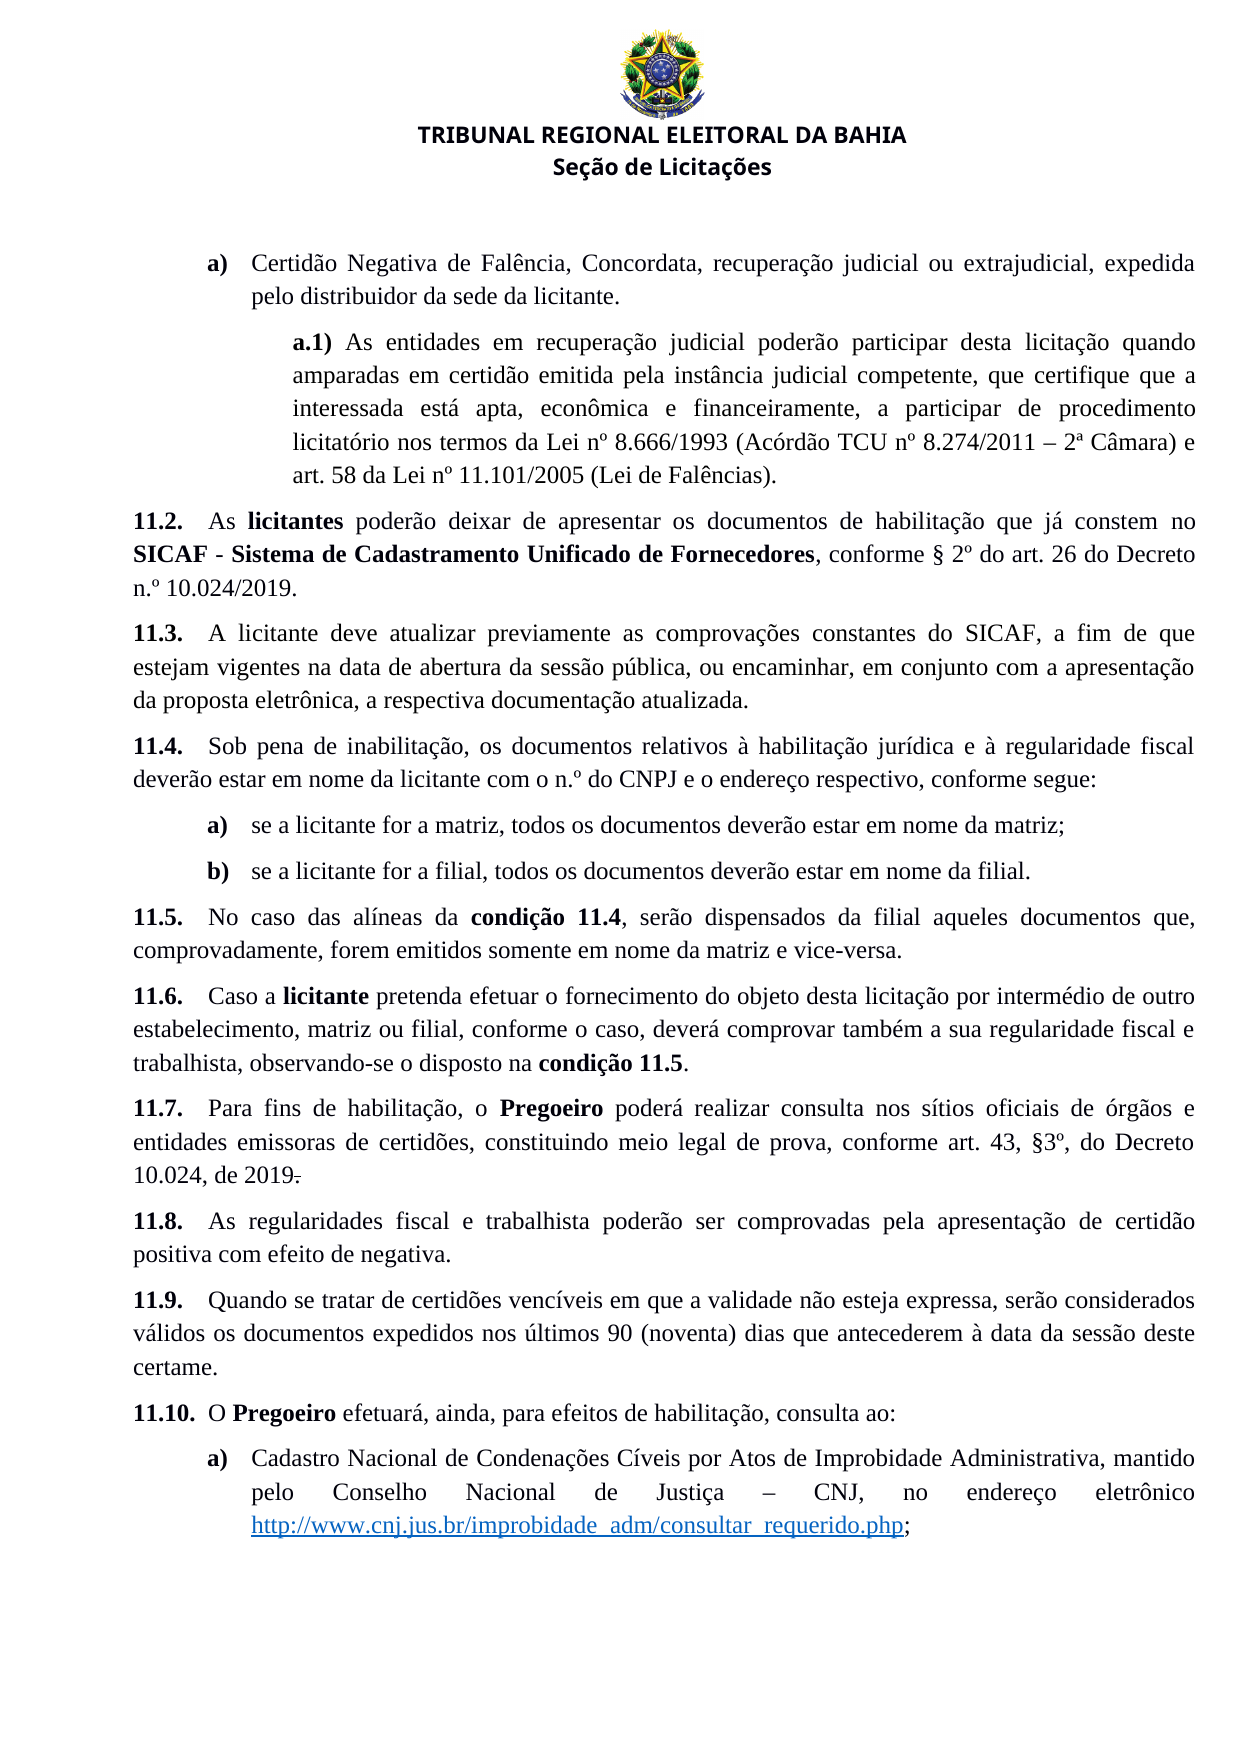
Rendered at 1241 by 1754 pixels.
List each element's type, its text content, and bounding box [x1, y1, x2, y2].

text 11.10. O Pregoeiro efetuará, ainda, para efeitos de habilitação, consulta ao: [133, 1394, 1196, 1428]
text a.1) As entidades em recuperação judicial poderão participar desta licitação quando amparadas em certidão emitida pela instância judicial competente, que certifique que a interessada está apta, econômica e financeiramente, a participar de procedimento licitatório nos termos da Lei nº 8.666/1993 (Acórdão TCU nº 8.274/2011 – 2ª Câmara) e art. 58 da Lei nº 11.101/2005 (Lei de Falências). [292, 323, 1196, 490]
text 11.4. Sob pena de inabilitação, os documentos relativos à habilitação jurídica e à regularidade fiscal deverão estar em nome da licitante com o n.º do CNPJ e o endereço respectivo, conforme segue: [133, 728, 1196, 794]
text 11.5. No caso das alíneas da condição 11.4, serão dispensados da filial aqueles documentos que, comprovadamente, forem emitidos somente em nome da matriz e vice-versa. [133, 898, 1196, 965]
text 11.9. Quando se tratar de certidões vencíveis em que a validade não esteja expressa, serão considerados válidos os documentos expedidos nos últimos 90 (noventa) dias que antecederem à data da sessão deste certame. [133, 1282, 1196, 1382]
text 11.8. As regularidades fiscal e trabalhista poderão ser comprovadas pela apresentação de certidão positiva com efeito de negativa. [133, 1203, 1196, 1269]
list Cadastro Nacional de Condenações Cíveis por Atos de Improbidade Administrativa, mantido pelo Conselho Nacional de Justiça – CNJ, no endereço eletrônico http://www.cnj.jus.br/improbidade_adm/consultar_requerido.php; [207, 1440, 1196, 1540]
list Certidão Negativa de Falência, Concordata, recuperação judicial ou extrajudicial, expedida pelo distribuidor da sede da licitante. [207, 244, 1196, 311]
text 11.6. Caso a licitante pretenda efetuar o fornecimento do objeto desta licitação por intermédio de outro estabelecimento, matriz ou filial, conforme o caso, deverá comprovar também a sua regularidade fiscal e trabalhista, observando-se o disposto na condição 11.5. [133, 978, 1196, 1078]
list se a licitante for a filial, todos os documentos deverão estar em nome da filial. [207, 853, 1196, 886]
text 11.2. As licitantes poderão deixar de apresentar os documentos de habilitação que já constem no SICAF - Sistema de Cadastramento Unificado de Fornecedores, conforme § 2º do art. 26 do Decreto n.º 10.024/2019. [133, 503, 1196, 603]
list se a licitante for a matriz, todos os documentos deverão estar em nome da matriz; [207, 807, 1196, 840]
text 11.3. A licitante deve atualizar previamente as comprovações constantes do SICAF, a fim de que estejam vigentes na data de abertura da sessão pública, ou encaminhar, em conjunto com a apresentação da proposta eletrônica, a respectiva documentação atualizada. [133, 615, 1196, 715]
text 11.7. Para fins de habilitação, o Pregoeiro poderá realizar consulta nos sítios oficiais de órgãos e entidades emissoras de certidões, constituindo meio legal de prova, conforme art. 43, §3º, do Decreto 10.024, de 2019. [133, 1090, 1196, 1190]
